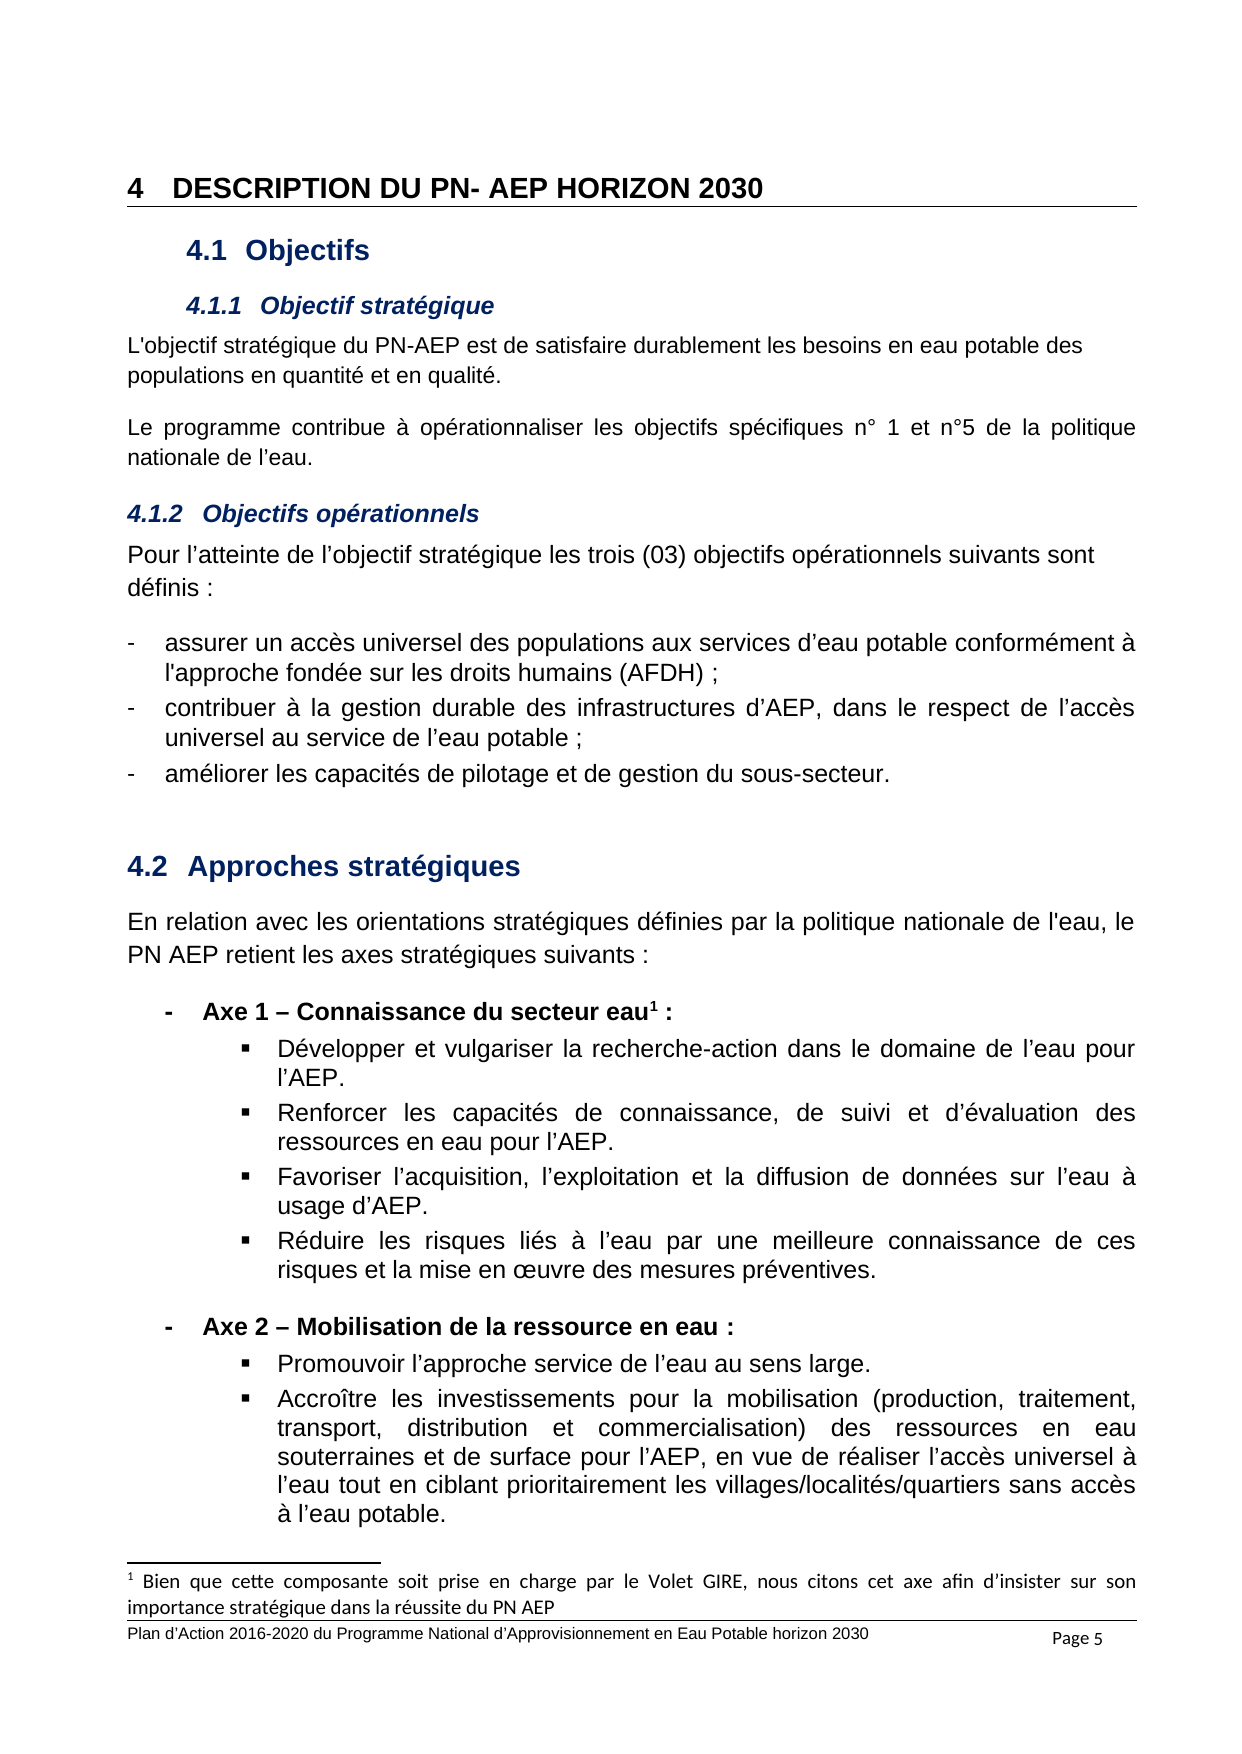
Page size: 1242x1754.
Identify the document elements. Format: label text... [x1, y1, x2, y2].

text Le programme contribue à opérationnaliser les objectifs spécifiques n° 1 et n°5 de la politique nationale de l’eau. [127, 413, 1137, 470]
list Développer et vulgariser la recherche-action dans le domaine de l’eau pour l’AEP. [239, 1034, 1137, 1092]
list Axe 1 – Connaissance du secteur eau : [164, 994, 1137, 1028]
list assurer un accès universel des populations aux services d’eau potable conformément à l'approche fondée sur les droits humains (AFDH) ; [127, 627, 1137, 686]
list Promouvoir l’approche service de l’eau au sens large. [239, 1349, 1137, 1378]
list Accroître les investissements pour la mobilisation (production, traitement, transport, distribution et commercialisation) des ressources en eau souterraines et de surface pour l’AEP, en vue de réaliser l’accès universel à l’eau tout en ciblant prioritairement les villages/localités/quartiers sans accès à l’eau potable. [239, 1384, 1137, 1528]
subtitle Objectifs [186, 232, 1137, 266]
text Pour l’atteinte de l’objectif stratégique les trois (03) objectifs opérationnels suivants sont définis : [127, 540, 1137, 602]
list Axe 2 – Mobilisation de la ressource en eau : [164, 1308, 1137, 1343]
list contribuer à la gestion durable des infrastructures d’AEP, dans le respect de l’accès universel au service de l’eau potable ; [127, 693, 1137, 752]
subtitle Approches stratégiques [127, 849, 1137, 882]
list Réduire les risques liés à l’eau par une meilleure connaissance de ces risques et la mise en œuvre des mesures préventives. [239, 1226, 1137, 1283]
list améliorer les capacités de pilotage et de gestion du sous-secteur. [127, 758, 1137, 789]
text En relation avec les orientations stratégiques définies par la politique nationale de l'eau, le PN AEP retient les axes stratégiques suivants : [127, 907, 1137, 969]
list Renforcer les capacités de connaissance, de suivi et d’évaluation des ressources en eau pour l’AEP. [239, 1098, 1137, 1156]
list Favoriser l’acquisition, l’exploitation et la diffusion de données sur l’eau à usage d’AEP. [239, 1162, 1137, 1220]
subtitle Objectifs opérationnels [127, 499, 1137, 528]
subtitle DESCRIPTION DU PN- AEP HORIZON 2030 [127, 171, 1137, 206]
subtitle Objectif stratégique [186, 291, 1137, 320]
text L'objectif stratégique du PN-AEP est de satisfaire durablement les besoins en eau potable des populations en quantité et en qualité. [127, 332, 1137, 389]
